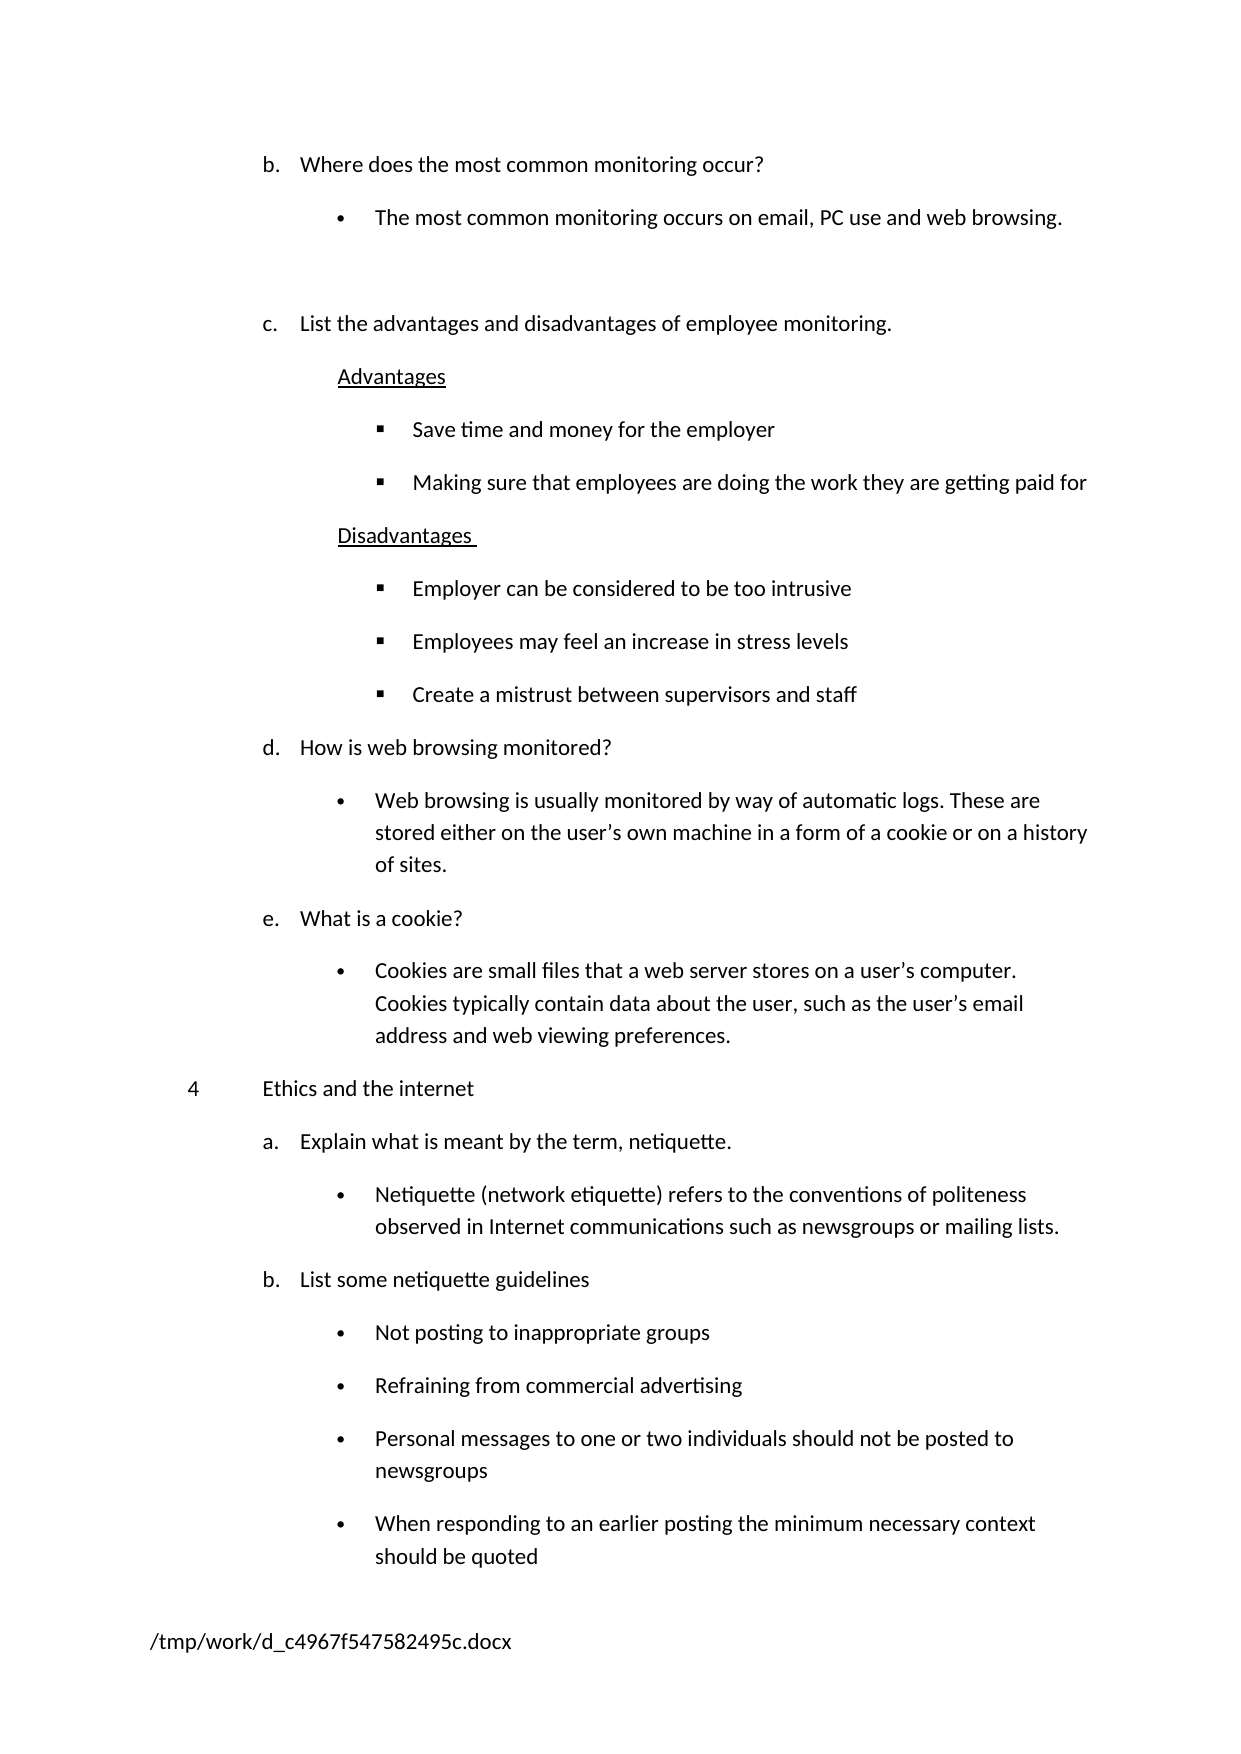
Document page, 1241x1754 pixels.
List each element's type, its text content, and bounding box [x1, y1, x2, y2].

list Not posting to inappropriate groups [337, 1318, 1090, 1346]
list Advantages [337, 362, 1090, 390]
list Personal messages to one or two individuals should not be posted to newsgroups [337, 1424, 1090, 1484]
list The most common monitoring occurs on email, PC use and web browsing. [337, 203, 1090, 231]
list Refraining from commercial advertising [337, 1371, 1090, 1399]
list List the advantages and disadvantages of employee monitoring. [262, 309, 1090, 337]
list Create a mistrust between supervisors and staff [375, 680, 1090, 708]
list Explain what is meant by the term, netiquette. [262, 1127, 1090, 1155]
list Employees may feel an increase in stress levels [375, 627, 1090, 655]
list What is a cookie? [262, 904, 1090, 932]
list Disadvantages [337, 521, 1090, 549]
list Ethics and the internet [187, 1074, 1090, 1102]
list Making sure that employees are doing the work they are getting paid for [375, 468, 1090, 496]
list When responding to an earlier posting the minimum necessary context should be quoted [337, 1509, 1090, 1570]
list Where does the most common monitoring occur? [262, 150, 1090, 178]
list List some netiquette guidelines [262, 1265, 1090, 1293]
list Web browsing is usually monitored by way of automatic logs. These are stored either on the user’s own machine in a form of a cookie or on a history of sites. [337, 786, 1090, 879]
list Netiquette (network etiquette) refers to the conventions of politeness observed in Internet communications such as newsgroups or mailing lists. [337, 1180, 1090, 1240]
list Employer can be considered to be too intrusive [375, 574, 1090, 602]
list Save time and money for the employer [375, 415, 1090, 443]
list Cookies are small files that a web server stores on a user’s computer. Cookies typically contain data about the user, such as the user’s email address and web viewing preferences. [337, 957, 1090, 1049]
list How is web browsing monitored? [262, 733, 1090, 761]
